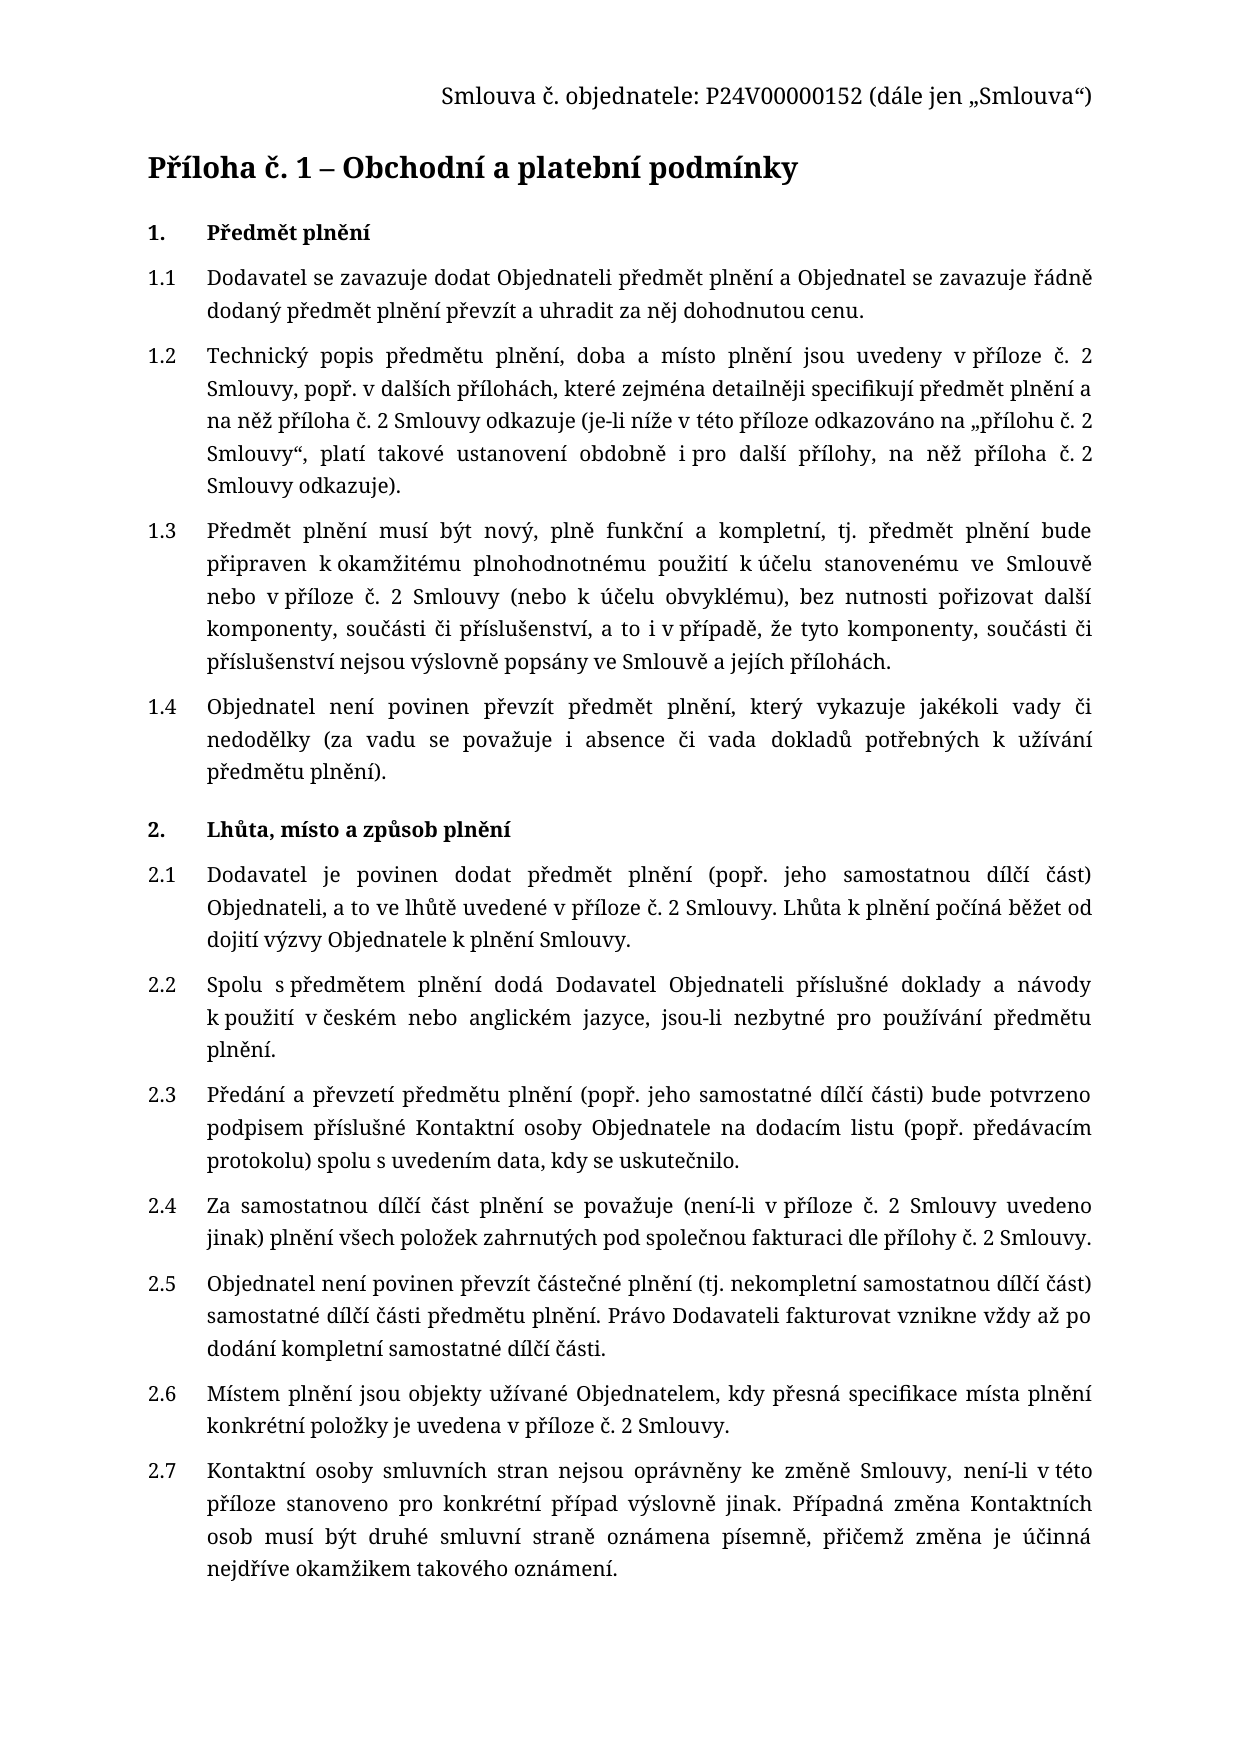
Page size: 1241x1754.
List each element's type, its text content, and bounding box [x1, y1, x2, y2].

list Technický popis předmětu plnění, doba a místo plnění jsou uvedeny v příloze č. 2 Smlouvy, popř. v dalších přílohách, které zejména detailněji specifikují předmět plnění a na něž příloha č. 2 Smlouvy odkazuje (je-li níže v této příloze odkazováno na „přílohu č. 2 Smlouvy“, platí takové ustanovení obdobně i pro další přílohy, na něž příloha č. 2 Smlouvy odkazuje). [148, 341, 1093, 500]
list Předání a převzetí předmětu plnění (popř. jeho samostatné dílčí části) bude potvrzeno podpisem příslušné Kontaktní osoby Objednatele na dodacím listu (popř. předávacím protokolu) spolu s uvedením data, kdy se uskutečnilo. [148, 1081, 1093, 1174]
list Předmět plnění musí být nový, plně funkční a kompletní, tj. předmět plnění bude připraven k okamžitému plnohodnotnému použití k účelu stanovenému ve Smlouvě nebo v příloze č. 2 Smlouvy (nebo k účelu obvyklému), bez nutnosti pořizovat další komponenty, součásti či příslušenství, a to i v případě, že tyto komponenty, součásti či příslušenství nejsou výslovně popsány ve Smlouvě a jejích přílohách. [148, 517, 1093, 675]
list Dodavatel je povinen dodat předmět plnění (popř. jeho samostatnou dílčí část) Objednateli, a to ve lhůtě uvedené v příloze č. 2 Smlouvy. Lhůta k plnění počíná běžet od dojití výzvy Objednatele k plnění Smlouvy. [148, 860, 1093, 954]
list Místem plnění jsou objekty užívané Objednatelem, kdy přesná specifikace místa plnění konkrétní položky je uvedena v příloze č. 2 Smlouvy. [148, 1379, 1093, 1440]
list Objednatel není povinen převzít předmět plnění, který vykazuje jakékoli vady či nedodělky (za vadu se považuje i absence či vada dokladů potřebných k užívání předmětu plnění). [148, 692, 1093, 786]
list Za samostatnou dílčí část plnění se považuje (není-li v příloze č. 2 Smlouvy uvedeno jinak) plnění všech položek zahrnutých pod společnou fakturaci dle přílohy č. 2 Smlouvy. [148, 1191, 1093, 1252]
list Spolu s předmětem plnění dodá Dodavatel Objednateli příslušné doklady a návody k použití v českém nebo anglickém jazyce, jsou-li nezbytné pro používání předmětu plnění. [148, 970, 1093, 1064]
text Příloha č. 1 – Obchodní a platební podmínky [148, 148, 1093, 187]
list Lhůta, místo a způsob plnění [148, 815, 1093, 843]
list Objednatel není povinen převzít částečné plnění (tj. nekompletní samostatnou dílčí část) samostatné dílčí části předmětu plnění. Právo Dodavateli fakturovat vznikne vždy až po dodání kompletní samostatné dílčí části. [148, 1269, 1093, 1362]
list Dodavatel se zavazuje dodat Objednateli předmět plnění a Objednatel se zavazuje řádně dodaný předmět plnění převzít a uhradit za něj dohodnutou cenu. [148, 263, 1093, 324]
list Předmět plnění [148, 218, 1093, 247]
list Kontaktní osoby smluvních stran nejsou oprávněny ke změně Smlouvy, není-li v této příloze stanoveno pro konkrétní případ výslovně jinak. Případná změna Kontaktních osob musí být druhé smluvní straně oznámena písemně, přičemž změna je účinná nejdříve okamžikem takového oznámení. [148, 1457, 1093, 1583]
